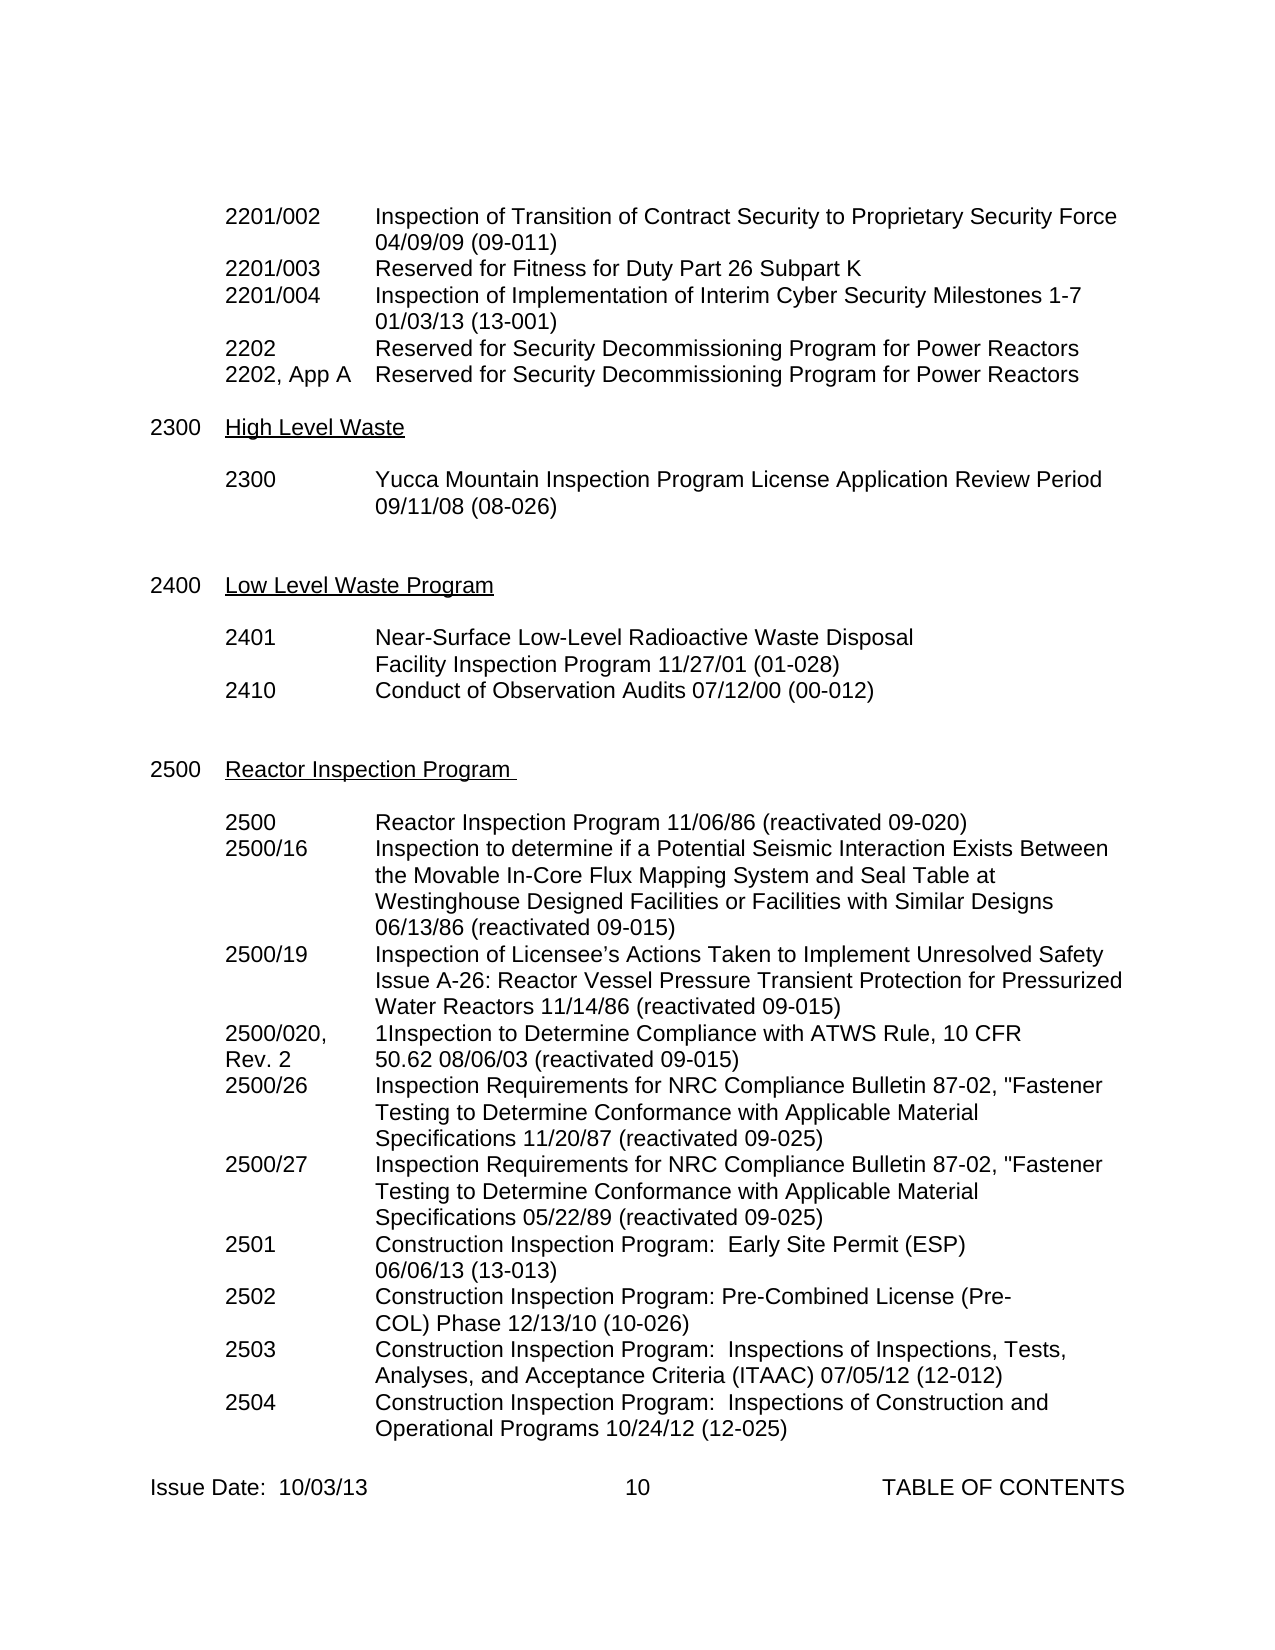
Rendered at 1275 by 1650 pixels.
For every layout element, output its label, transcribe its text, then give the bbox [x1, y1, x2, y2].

text 2500/19 Inspection of Licensee’s Actions Taken to Implement Unresolved Safety Issue A-26: Reactor Vessel Pressure Transient Protection for Pressurized Water Reactors 11/14/86 (reactivated 09-015) [150, 941, 1125, 1020]
text 2501 Construction Inspection Program: Early Site Permit (ESP) [150, 1231, 1125, 1257]
text 2500/020, Inspection to Determine Compliance with ATWS Rule, 10 CFR [150, 1020, 1125, 1046]
text 2400 Low Level Waste Program [150, 572, 1125, 598]
text 06/06/13 (13-013) [225, 1257, 1125, 1283]
text 2201/004 Inspection of Implementation of Interim Cyber Security Milestones 1-7 [150, 282, 1125, 308]
text 2503 Construction Inspection Program: Inspections of Inspections, Tests, Analyses, and Acceptance Criteria (ITAAC) 07/05/12 (12-012) [150, 1336, 1125, 1389]
text 2500 Reactor Inspection Program 11/06/86 (reactivated 09-020) [150, 809, 1125, 835]
text 2401 Near-Surface Low-Level Radioactive Waste Disposal [150, 624, 1125, 651]
text 2410 Conduct of Observation Audits 07/12/00 (00-012) [150, 677, 1125, 703]
text 2500/26 Inspection Requirements for NRC Compliance Bulletin 87-02, "Fastener Testing to Determine Conformance with Applicable Material Specifications 11/20/87 (reactivated 09-025) [150, 1072, 1125, 1151]
text 2201/003 Reserved for Fitness for Duty Part 26 Subpart K [150, 255, 1125, 282]
text 01/03/13 (13-001) [150, 308, 1125, 334]
text Rev. 2 50.62 08/06/03 (reactivated 09-015) [150, 1046, 1125, 1072]
text 2504 Construction Inspection Program: Inspections of Construction and Operational Programs 10/24/12 (12-025) [150, 1389, 1125, 1441]
text COL) Phase 12/13/10 (10-026) [225, 1309, 1125, 1336]
text 2502 Construction Inspection Program: Pre-Combined License (Pre- [150, 1283, 1125, 1309]
text 2202, App A Reserved for Security Decommissioning Program for Power Reactors [150, 361, 1125, 387]
text 2202 Reserved for Security Decommissioning Program for Power Reactors [150, 334, 1125, 361]
text 2500/16 Inspection to determine if a Potential Seismic Interaction Exists Between the Movable In-Core Flux Mapping System and Seal Table at Westinghouse Designed Facilities or Facilities with Similar Designs 06/13/86 (reactivated 09-015) [150, 835, 1125, 941]
text Facility Inspection Program 11/27/01 (01-028) [150, 651, 1125, 677]
text 2300 High Level Waste [150, 413, 1125, 440]
text 2201/002 Inspection of Transition of Contract Security to Proprietary Security Force 04/09/09 (09-011) [150, 203, 1125, 255]
text 2300 Yucca Mountain Inspection Program License Application Review Period 09/11/08 (08-026) [150, 466, 1125, 519]
text 2500/27 Inspection Requirements for NRC Compliance Bulletin 87-02, "Fastener Testing to Determine Conformance with Applicable Material Specifications 05/22/89 (reactivated 09-025) [150, 1151, 1125, 1231]
text 2500 Reactor Inspection Program [150, 756, 1125, 782]
